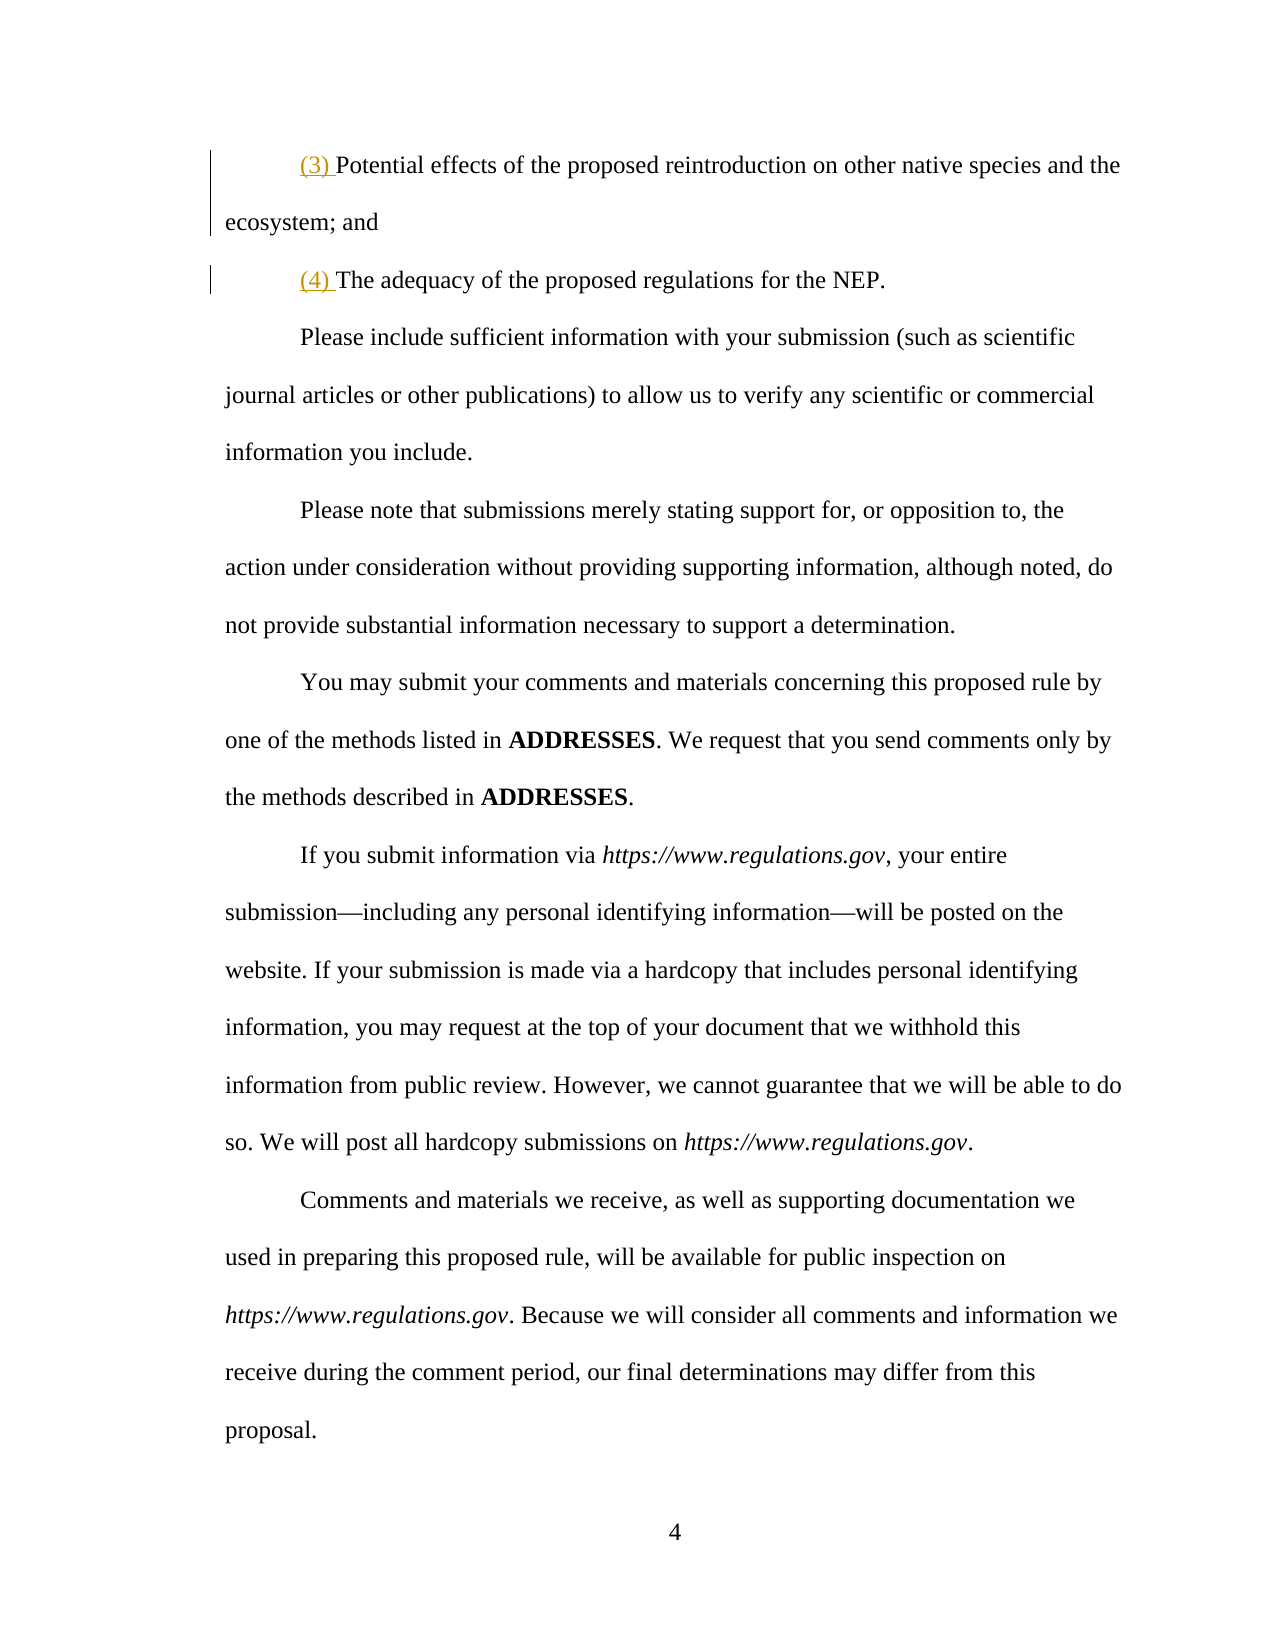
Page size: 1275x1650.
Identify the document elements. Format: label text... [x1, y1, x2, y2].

text Please include sufficient information with your submission (such as scientific journal articles or other publications) to allow us to verify any scientific or commercial information you include. [225, 322, 1125, 466]
list The adequacy of the proposed regulations for the NEP. [225, 265, 1125, 294]
text If you submit information via https://www.regulations.gov, your entire submission—including any personal identifying information—will be posted on the website. If your submission is made via a hardcopy that includes personal identifying information, you may request at the top of your document that we withhold this information from public review. However, we cannot guarantee that we will be able to do so. We will post all hardcopy submissions on https://www.regulations.gov. [225, 840, 1125, 1156]
list Potential effects of the proposed reintroduction on other native species and the ecosystem; and [225, 150, 1125, 236]
text Please note that submissions merely stating support for, or opposition to, the action under consideration without providing supporting information, although noted, do not provide substantial information necessary to support a determination. [225, 495, 1125, 639]
text You may submit your comments and materials concerning this proposed rule by one of the methods listed in ADDRESSES. We request that you send comments only by the methods described in ADDRESSES. [225, 667, 1125, 811]
text Comments and materials we receive, as well as supporting documentation we used in preparing this proposed rule, will be available for public inspection on https://www.regulations.gov. Because we will consider all comments and information we receive during the comment period, our final determinations may differ from this proposal. [225, 1185, 1125, 1444]
